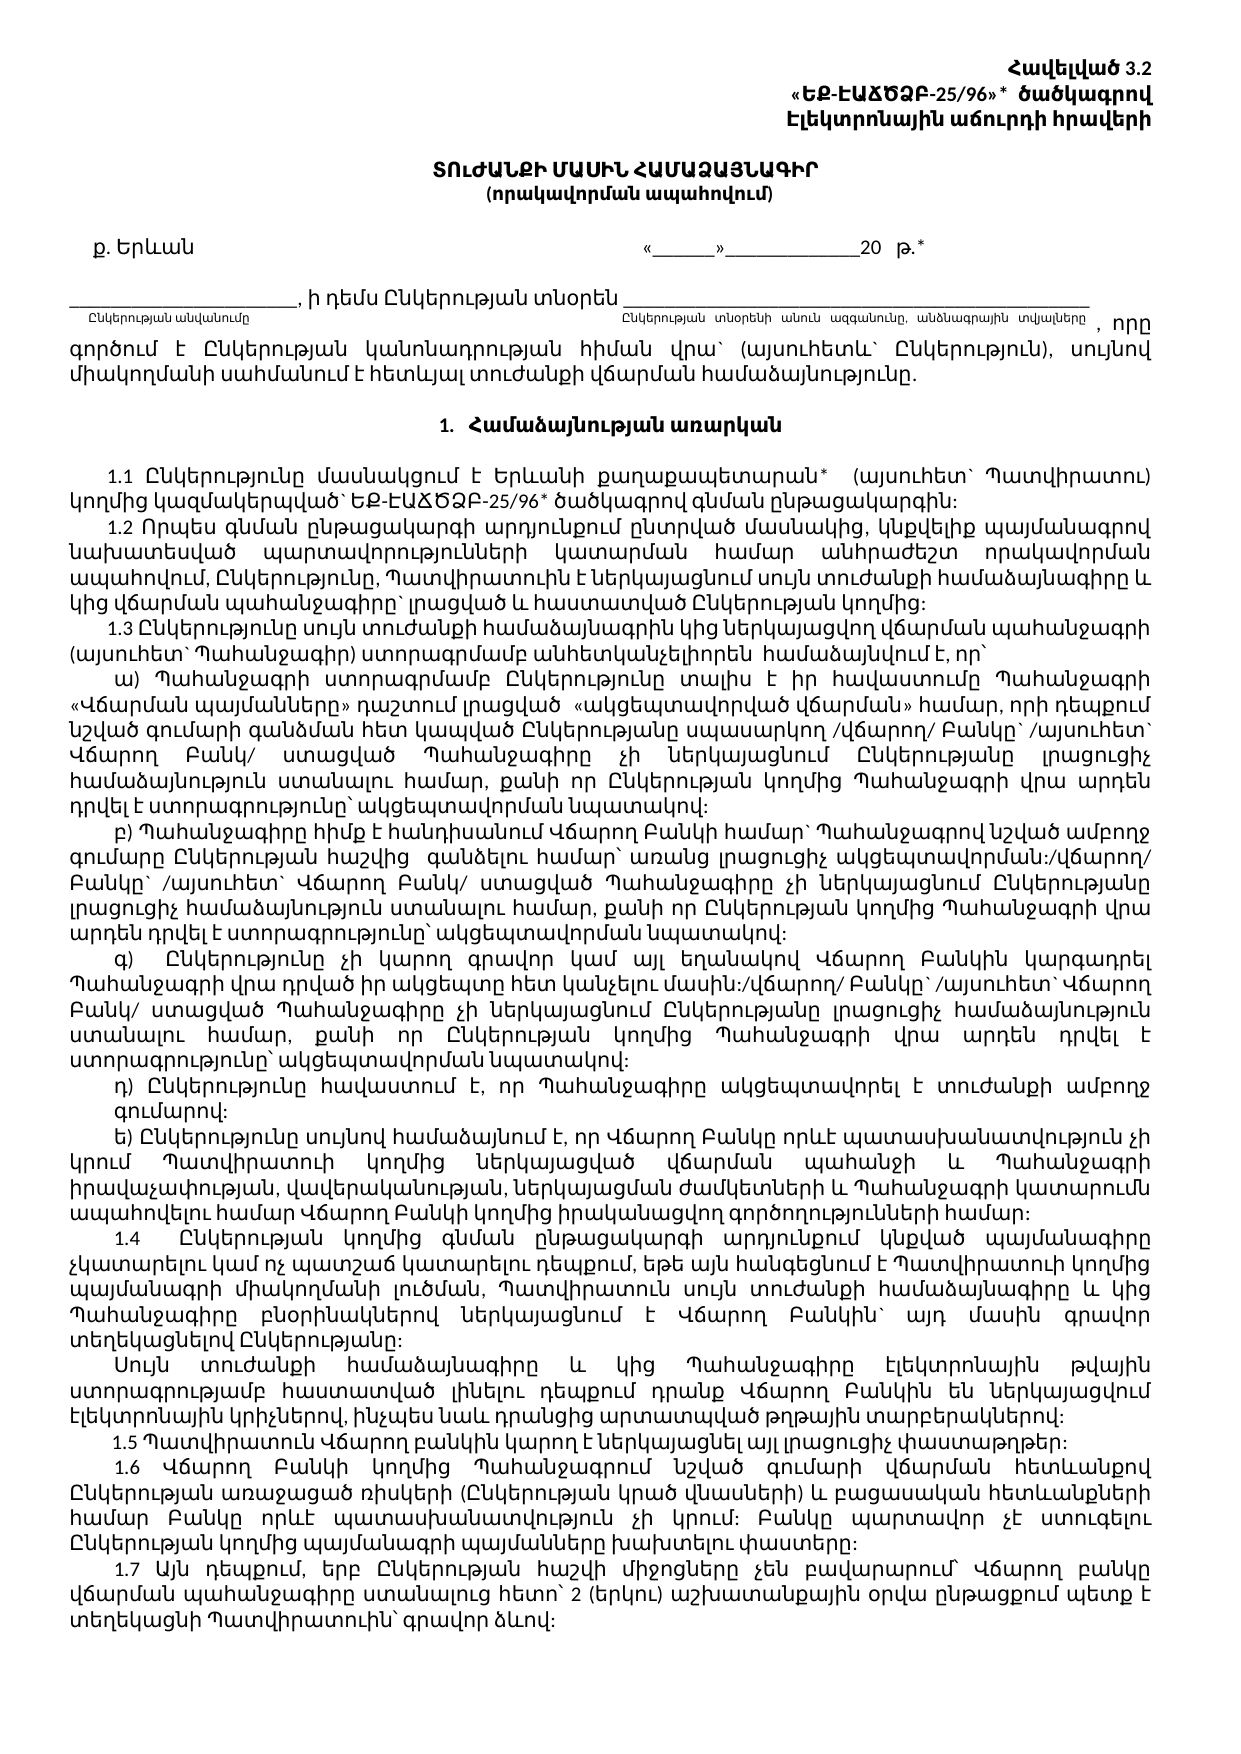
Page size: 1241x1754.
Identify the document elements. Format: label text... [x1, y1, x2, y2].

text Սույն տուժանքի համաձայնագիրը և կից Պահանջագիրը էլեկտրոնային թվային ստորագրությամբ հաստատված լինելու դեպքում դրանք Վճարող Բանկին են ներկայացվում էլեկտրոնային կրիչներով, ինչպես նաև դրանցից արտատպված թղթային տարբերակներով: [69, 1353, 1152, 1429]
text ք. Երևան «______»_____________20 թ.* [69, 234, 1152, 260]
text 1. Համաձայնության առարկան [69, 412, 1152, 438]
text 1.3 Ընկերությունը սույն տուժանքի համաձայնագրին կից ներկայացվող վճարման պահանջագրի (այսուհետ` Պահանջագիր) ստորագրմամբ անհետկանչելիորեն համաձայնվում է, որ՝ [69, 616, 1152, 666]
text Էլեկտրոնային աճուրդի հրավերի [69, 106, 1152, 132]
text Հավելված 3.2 [69, 56, 1152, 81]
text 1.6 Վճարող Բանկի կողմից Պահանջագրում նշված գումարի վճարման հետևանքով Ընկերության առաջացած ռիսկերի (Ընկերության կրած վնասների) և բացասական հետևանքների համար Բանկը որևէ պատասխանատվություն չի կրում: Բանկը պարտավոր չէ ստուգելու Ընկերության կողմից պայմանագրի պայմանները խախտելու փաստերը: [69, 1454, 1152, 1556]
text 1.1 Ընկերությունը մասնակցում է Երևանի քաղաքապետարան* (այսուհետ` Պատվիրատու) կողմից կազմակերպված` ԵՔ-ԷԱՃԾՁԲ-25/96* ծածկագրով գնման ընթացակարգին: [69, 463, 1152, 514]
text 1.4 Ընկերության կողմից գնման ընթացակարգի արդյունքում կնքված պայմանագիրը չկատարելու կամ ոչ պատշաճ կատարելու դեպքում, եթե այն հանգեցնում է Պատվիրատուի կողմից պայմանագրի միակողմանի լուծման, Պատվիրատուն սույն տուժանքի համաձայնագիրը և կից Պահանջագիրը բնօրինակներով ներկայացնում է Վճարող Բանկին` այդ մասին գրավոր տեղեկացնելով Ընկերությանը: [69, 1226, 1152, 1353]
text ______________________, ի դեմս Ընկերության տնօրեն _____________________________________________ [69, 285, 1152, 311]
text գ) Ընկերությունը չի կարող գրավոր կամ այլ եղանակով Վճարող Բանկին կարգադրել Պահանջագրի վրա դրված իր ակցեպտը հետ կանչելու մասին:/վճարող/ Բանկը` /այսուհետ` Վճարող Բանկ/ ստացված Պահանջագիրը չի ներկայացնում Ընկերությանը լրացուցիչ համաձայնություն ստանալու համար, քանի որ Ընկերության կողմից Պահանջագրի վրա արդեն դրվել է ստորագրությունը՝ ակցեպտավորման նպատակով: [69, 946, 1152, 1073]
text ՏՈւԺԱՆՔԻ ՄԱՍԻՆ ՀԱՄԱՁԱՅՆԱԳԻՐ [69, 157, 1152, 183]
text բ) Պահանջագիրը հիմք է հանդիսանում Վճարող Բանկի համար` Պահանջագրով նշված ամբողջ գումարը Ընկերության հաշվից գանձելու համար՝ առանց լրացուցիչ ակցեպտավորման:/վճարող/ Բանկը` /այսուհետ` Վճարող Բանկ/ ստացված Պահանջագիրը չի ներկայացնում Ընկերությանը լրացուցիչ համաձայնություն ստանալու համար, քանի որ Ընկերության կողմից Պահանջագրի վրա արդեն դրվել է ստորագրությունը՝ ակցեպտավորման նպատակով: [69, 819, 1152, 946]
text ե) Ընկերությունը սույնով համաձայնում է, որ Վճարող Բանկը որևէ պատասխանատվություն չի կրում Պատվիրատուի կողմից ներկայացված վճարման պահանջի և Պահանջագրի իրավաչափության, վավերականության, ներկայացման ժամկետների և Պահանջագրի կատարումն ապահովելու համար Վճարող Բանկի կողմից իրականացվող գործողությունների համար: [69, 1124, 1152, 1226]
text դ) Ընկերությունը հավաստում է, որ Պահանջագիրը ակցեպտավորել է տուժանքի ամբողջ գումարով: [113, 1073, 1152, 1124]
text 1.2 Որպես գնման ընթացակարգի արդյունքում ընտրված մասնակից, կնքվելիք պայմանագրով նախատեսված պարտավորությունների կատարման համար անհրաժեշտ որակավորման ապահովում, Ընկերությունը, Պատվիրատուին է ներկայացնում սույն տուժանքի համաձայնագիրը և կից վճարման պահանջագիրը` լրացված և հաստատված Ընկերության կողմից: [69, 514, 1152, 616]
text (որակավորման ապահովում) [69, 183, 1152, 206]
text ա) Պահանջագրի ստորագրմամբ Ընկերությունը տալիս է իր հավաստումը Պահանջագրի «Վճարման պայմանները» դաշտում լրացված «ակցեպտավորված վճարման» համար, որի դեպքում նշված գումարի գանձման հետ կապված Ընկերությանը սպասարկող /վճարող/ Բանկը` /այսուհետ` Վճարող Բանկ/ ստացված Պահանջագիրը չի ներկայացնում Ընկերությանը լրացուցիչ համաձայնություն ստանալու համար, քանի որ Ընկերության կողմից Պահանջագրի վրա արդեն դրվել է ստորագրությունը՝ ակցեպտավորման նպատակով: [69, 666, 1152, 819]
text 1.7 Այն դեպքում, երբ Ընկերության հաշվի միջոցները չեն բավարարում՝ Վճարող բանկը վճարման պահանջագիրը ստանալուց հետո՝ 2 (երկու) աշխատանքային օրվա ընթացքում պետք է տեղեկացնի Պատվիրատուին՝ գրավոր ձևով: [69, 1556, 1152, 1632]
text «ԵՔ-ԷԱՃԾՁԲ-25/96»* ծածկագրով [69, 81, 1152, 106]
text Ընկերության անվանումը Ընկերության տնօրենի անուն ազգանունը, անձնագրային տվյալները , որը գործում է Ընկերության կանոնադրության հիման վրա` (այսուհետև` Ընկերություն), սույնով միակողմանի սահմանում է հետևյալ տուժանքի վճարման համաձայնությունը. [69, 311, 1152, 387]
text 1.5 Պատվիրատուն Վճարող բանկին կարող է ներկայացնել այլ լրացուցիչ փաստաթղթեր: [69, 1429, 1152, 1454]
